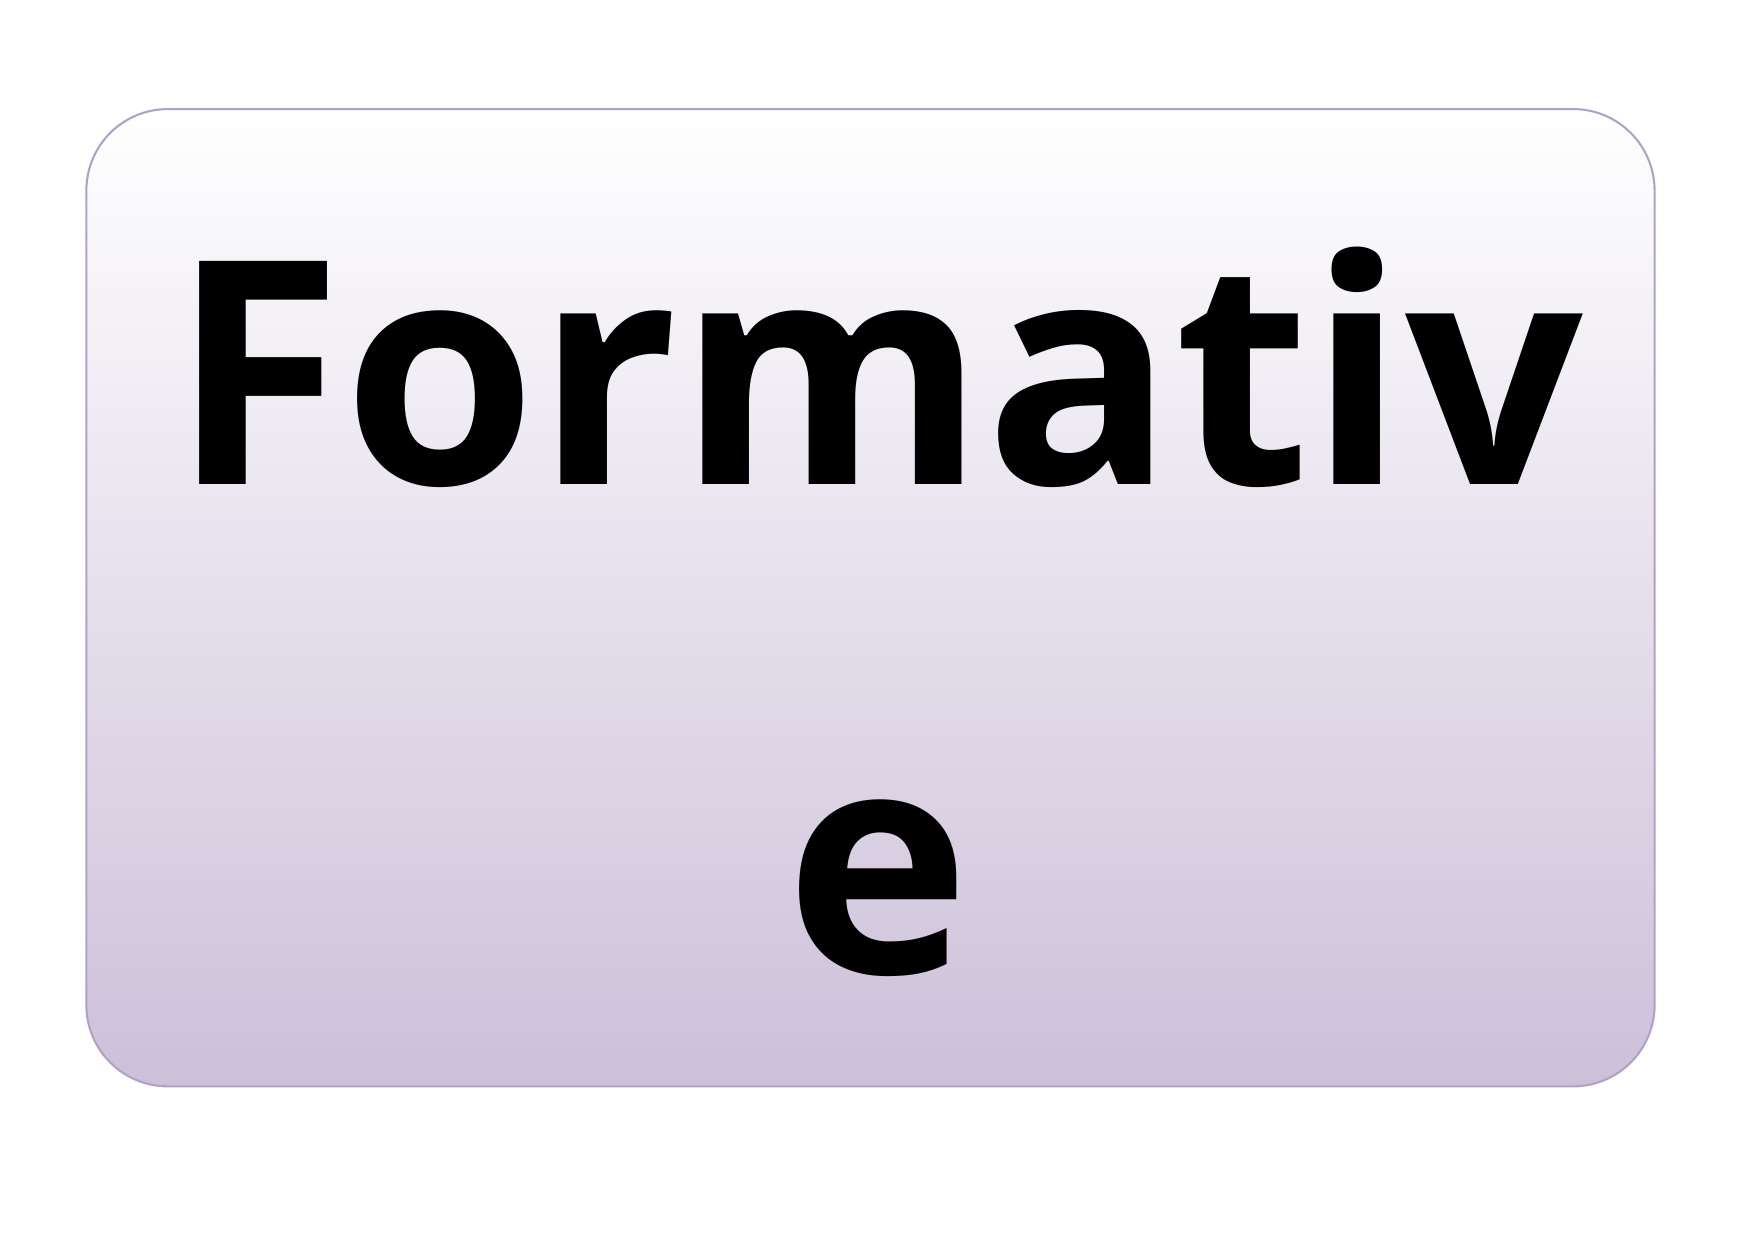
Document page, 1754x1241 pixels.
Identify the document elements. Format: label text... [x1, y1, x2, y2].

text Formative assessment [150, 150, 1604, 1065]
